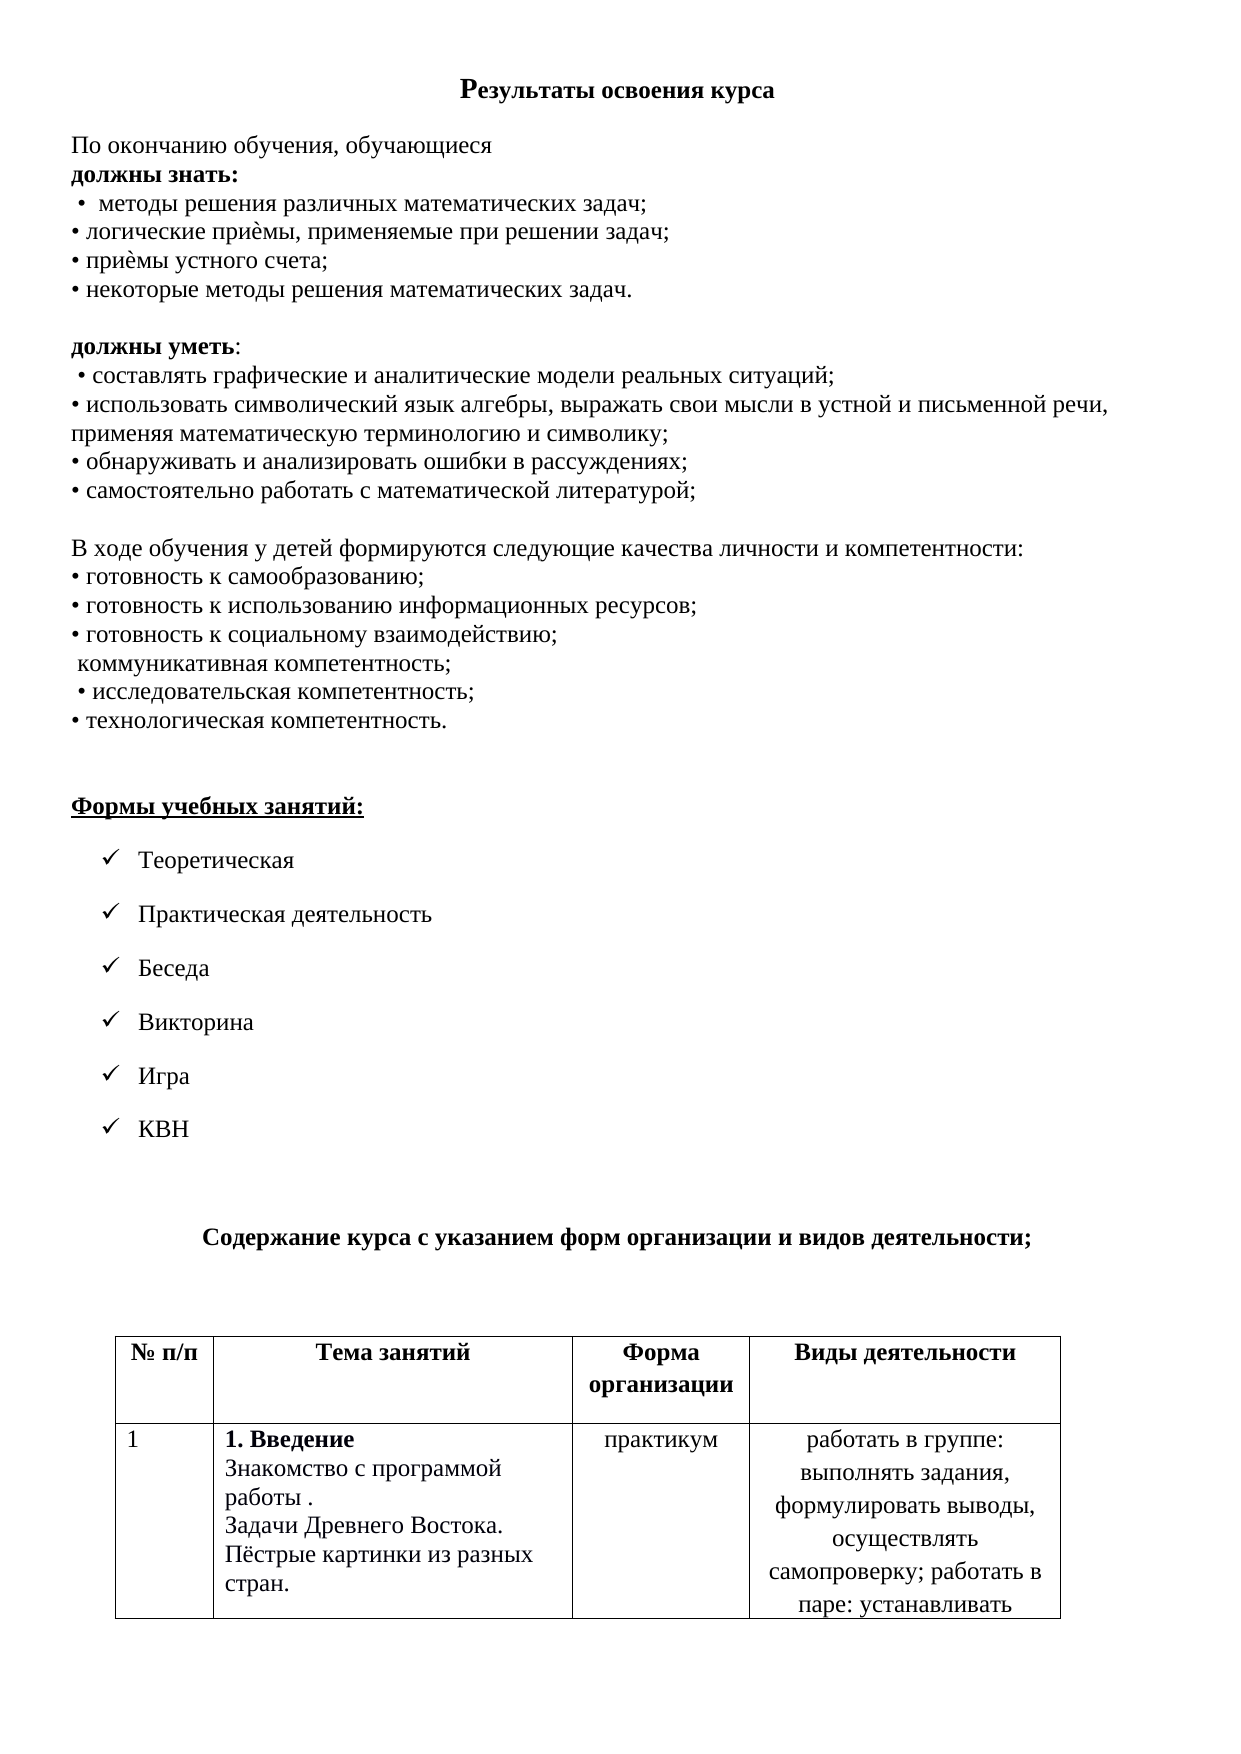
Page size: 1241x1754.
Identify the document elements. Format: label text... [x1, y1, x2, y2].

list Викторина [100, 1007, 1163, 1036]
text • методы решения различных математических задач; [71, 188, 1163, 216]
table_header Форма организации [573, 1337, 749, 1423]
text • обнаруживать и анализировать ошибки в рассуждениях; [71, 446, 1163, 475]
table_cell практикум [573, 1424, 749, 1618]
text Формы учебных занятий: [71, 791, 1163, 820]
text • исследовательская компетентность; [71, 676, 1163, 705]
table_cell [750, 1424, 1060, 1618]
text • самостоятельно работать с математической литературой; [71, 475, 1163, 504]
text • готовность к социальному взаимодействию; [71, 619, 1163, 648]
list Игра [100, 1061, 1163, 1089]
text должны уметь: [71, 331, 1163, 360]
text Содержание курса с указанием форм организации и видов деятельности; [71, 1222, 1163, 1251]
table_cell 1 [116, 1424, 213, 1618]
text По окончанию обучения, обучающиеся [71, 130, 1163, 159]
text • готовность к самообразованию; [71, 561, 1163, 590]
list Практическая деятельность [100, 899, 1163, 928]
text • готовность к использованию информационных ресурсов; [71, 590, 1163, 619]
list Теоретическая [100, 845, 1163, 874]
text • использовать символический язык алгебры, выражать свои мысли в устной и письменной речи, применяя математическую терминологию и символику; [71, 389, 1163, 446]
text • приѐмы устного счета; [71, 245, 1163, 274]
text Результаты освоения курса [71, 71, 1163, 104]
text • некоторые методы решения математических задач. [71, 274, 1163, 303]
text • логические приѐмы, применяемые при решении задач; [71, 216, 1163, 245]
text • технологическая компетентность. [71, 705, 1163, 734]
text должны знать: [71, 159, 1163, 188]
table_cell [214, 1424, 572, 1618]
table_header № п/п [116, 1337, 213, 1423]
text коммуникативная компетентность; [71, 648, 1163, 676]
table_header Тема занятий [214, 1337, 572, 1423]
text • составлять графические и аналитические модели реальных ситуаций; [71, 360, 1163, 389]
list Беседа [100, 953, 1163, 982]
table_header Виды деятельности [750, 1337, 1060, 1423]
list КВН [100, 1114, 1163, 1143]
text В ходе обучения у детей формируются следующие качества личности и компетентности: [71, 533, 1163, 561]
